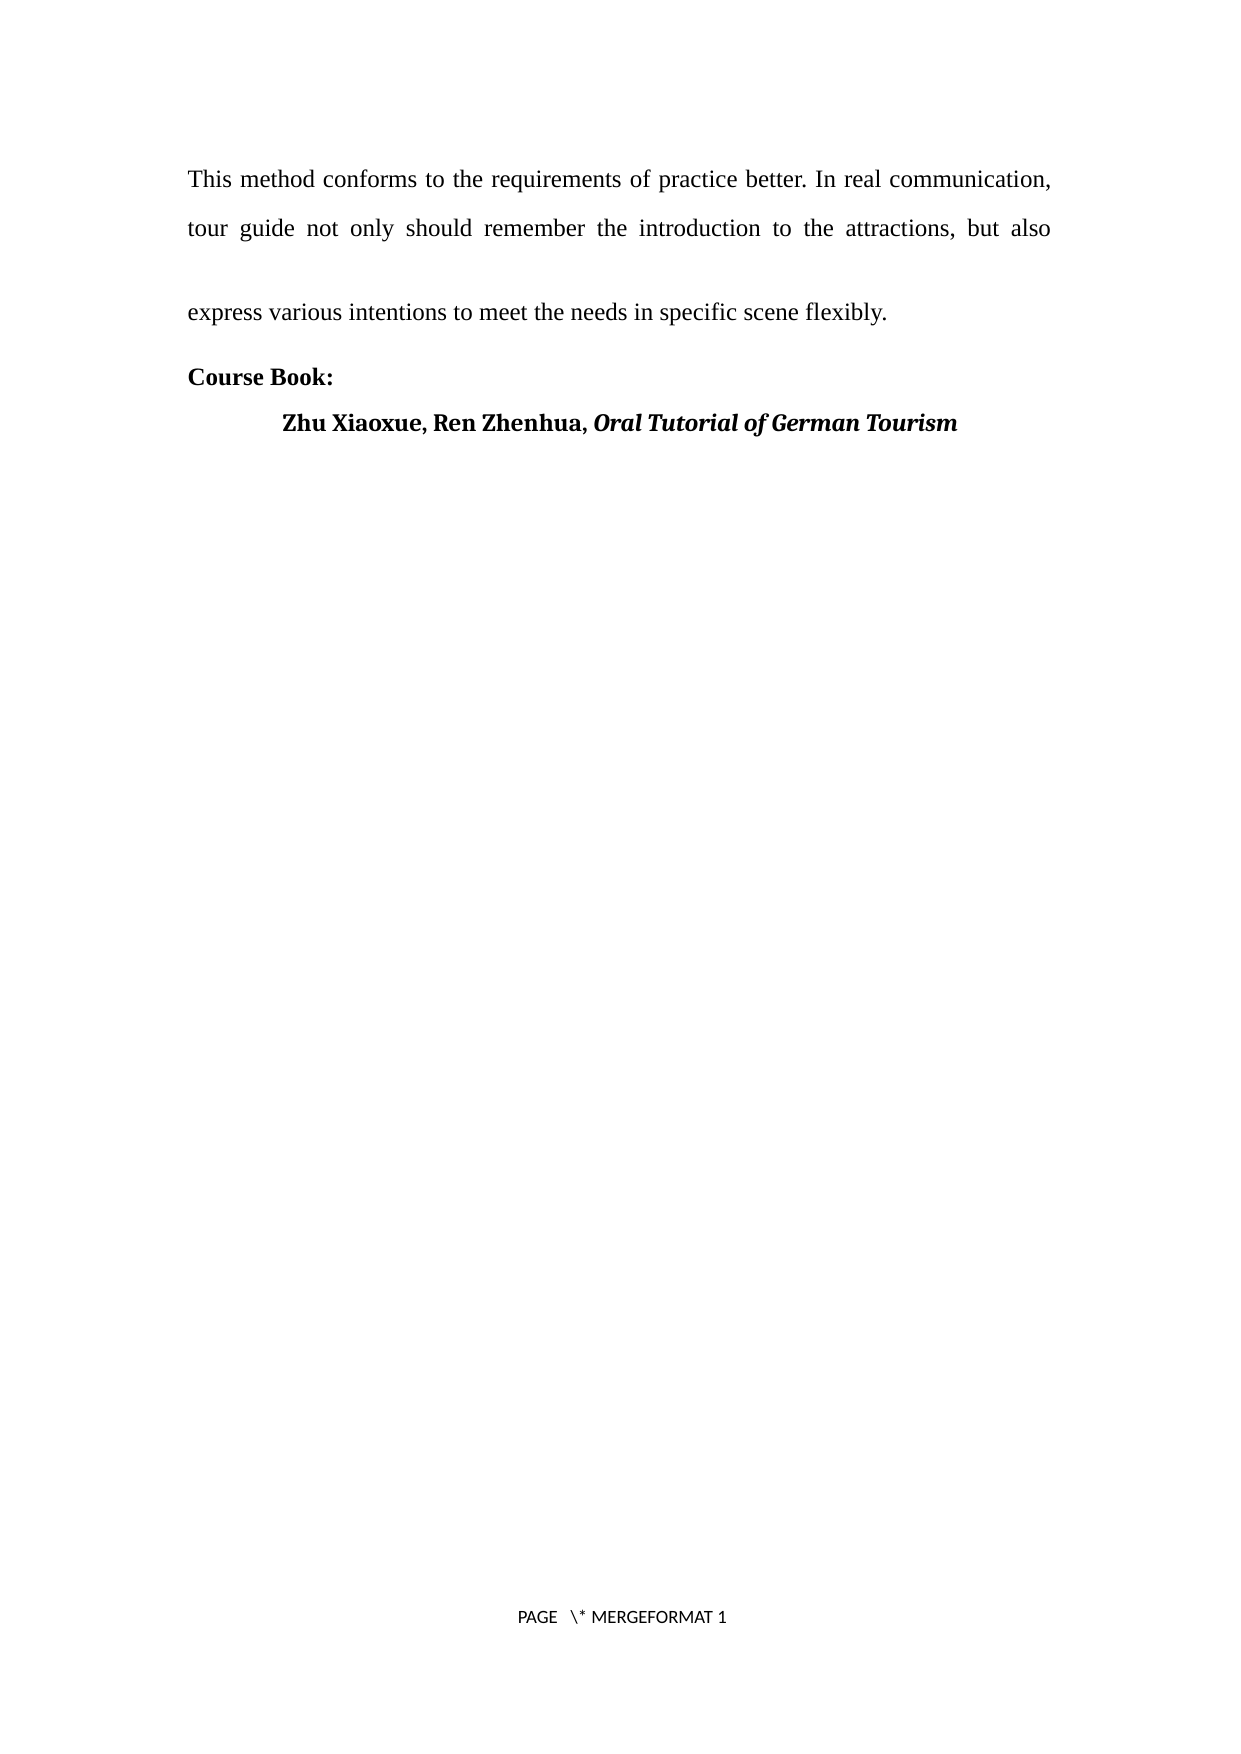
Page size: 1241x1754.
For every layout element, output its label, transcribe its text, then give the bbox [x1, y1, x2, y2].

title Zhu Xiaoxue, Ren Zhenhua, Oral Tutorial of German Tourism [187, 407, 1053, 439]
text Course Book: [187, 360, 1053, 392]
text This method conforms to the requirements of practice better. In real communication, tour guide not only should remember the introduction to the attractions, but also express various intentions to meet the needs in specific scene flexibly. [187, 162, 1053, 341]
